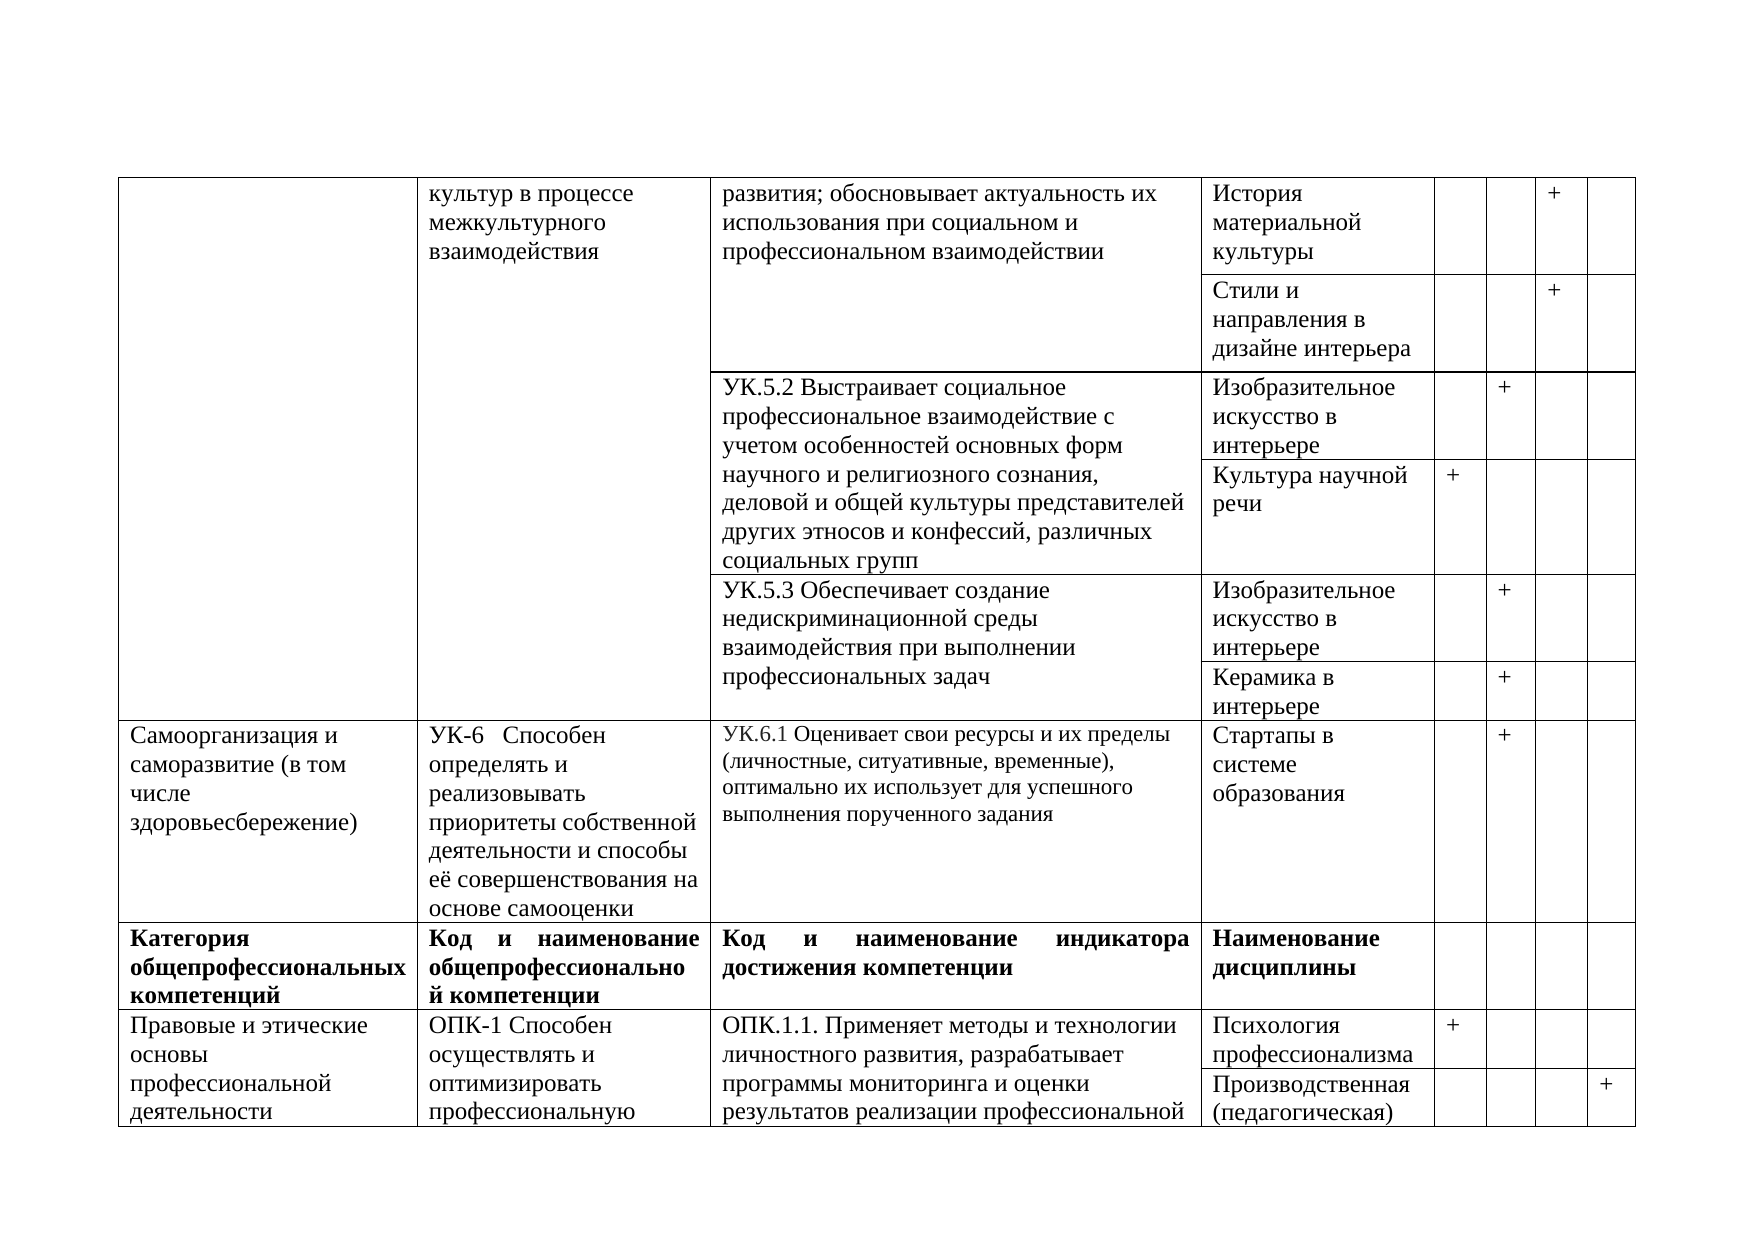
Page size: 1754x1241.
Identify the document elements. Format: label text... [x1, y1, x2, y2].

table_cell [1487, 178, 1535, 274]
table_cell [119, 178, 417, 719]
table_cell [1588, 662, 1635, 719]
table_cell + [1435, 1010, 1486, 1068]
table_cell УК-6 Способен определять и реализовывать приоритеты собственной деятельности и способы её совершенствования на основе самооценки [418, 721, 710, 922]
table_cell [1487, 1069, 1535, 1126]
table_cell Код и наименование общепрофессиональной компетенции [418, 923, 710, 1009]
table_cell Категория общепрофессиональных компетенций [119, 923, 417, 1009]
table_cell [1588, 1010, 1635, 1068]
table_cell + [1536, 178, 1587, 274]
table_cell УК.5.2 Выстраивает социальное профессиональное взаимодействие с учетом особенностей основных форм научного и религиозного сознания, деловой и общей культуры представителей других этносов и конфессий, различных социальных групп [711, 373, 1201, 574]
table_cell [1435, 373, 1486, 459]
table_cell ОПК-1 Способен осуществлять и оптимизировать профессиональную деятельность в соответствии с нормативными правовыми актами в сфере образования и нормами профессиональной этики [418, 1010, 710, 1126]
table_cell Самоорганизация и саморазвитие (в том числе здоровьесбережение) [119, 721, 417, 922]
table_cell Стартапы в системе образования [1202, 721, 1434, 922]
table_cell Код и наименование индикатора достижения компетенции [711, 923, 1201, 1009]
table_cell Психология профессионализма [1202, 1010, 1434, 1068]
table_cell [1536, 923, 1587, 1009]
table_cell [1536, 1069, 1587, 1126]
table_cell Керамика в интерьере [1202, 662, 1434, 719]
table_cell [1487, 1010, 1535, 1068]
table_cell [1487, 923, 1535, 1009]
table_cell Изобразительное искусство в интерьере [1202, 575, 1434, 661]
table_cell [1435, 178, 1486, 274]
table_cell [1588, 178, 1635, 274]
table_cell [1536, 373, 1587, 459]
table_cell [711, 178, 1201, 371]
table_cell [1202, 1069, 1434, 1126]
table_cell [1536, 662, 1587, 719]
table_cell + [1487, 575, 1535, 661]
table_cell [1435, 1069, 1486, 1126]
table_cell [1487, 275, 1535, 371]
table_cell [1536, 1010, 1587, 1068]
table_cell + [1487, 721, 1535, 922]
table_cell Культура научной речи [1202, 460, 1434, 574]
table_cell [1588, 373, 1635, 459]
table_cell + [1435, 460, 1486, 574]
table_cell [1435, 923, 1486, 1009]
table_cell + [1536, 275, 1587, 371]
table_cell Наименование дисциплины [1202, 923, 1434, 1009]
table_cell Правовые и этические основы профессиональной деятельности [119, 1010, 417, 1126]
table_cell + [1487, 373, 1535, 459]
table_cell УК.6.1 Оценивает свои ресурсы и их пределы (личностные, ситуативные, временные), оптимально их использует для успешного выполнения порученного задания [711, 721, 1201, 922]
table_cell [1588, 923, 1635, 1009]
table_cell УК.5.3 Обеспечивает создание недискриминационной среды взаимодействия при выполнении профессиональных задач [711, 575, 1201, 719]
table_cell [1588, 275, 1635, 371]
table_cell История материальной культуры [1202, 178, 1434, 274]
table_cell [1435, 721, 1486, 922]
table_cell [1487, 460, 1535, 574]
table_cell [1536, 460, 1587, 574]
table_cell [418, 178, 710, 719]
table_cell [1588, 721, 1635, 922]
table_cell Стили и направления в дизайне интерьера [1202, 275, 1434, 371]
table_cell + [1588, 1069, 1635, 1126]
table_cell [1536, 575, 1587, 661]
table_cell Изобразительное искусство в интерьере [1202, 373, 1434, 459]
table_cell [1588, 460, 1635, 574]
table_cell [1588, 575, 1635, 661]
table_cell + [1487, 662, 1535, 719]
table_cell [1435, 275, 1486, 371]
table_cell ОПК.1.1. Применяет методы и технологии личностного развития, разрабатывает программы мониторинга и оценки результатов реализации профессиональной деятельности в соответствии с нормативно-правовыми актами в сфере образования. [711, 1010, 1201, 1126]
table_cell [1435, 575, 1486, 661]
table_cell [1536, 721, 1587, 922]
table_cell [1435, 662, 1486, 719]
